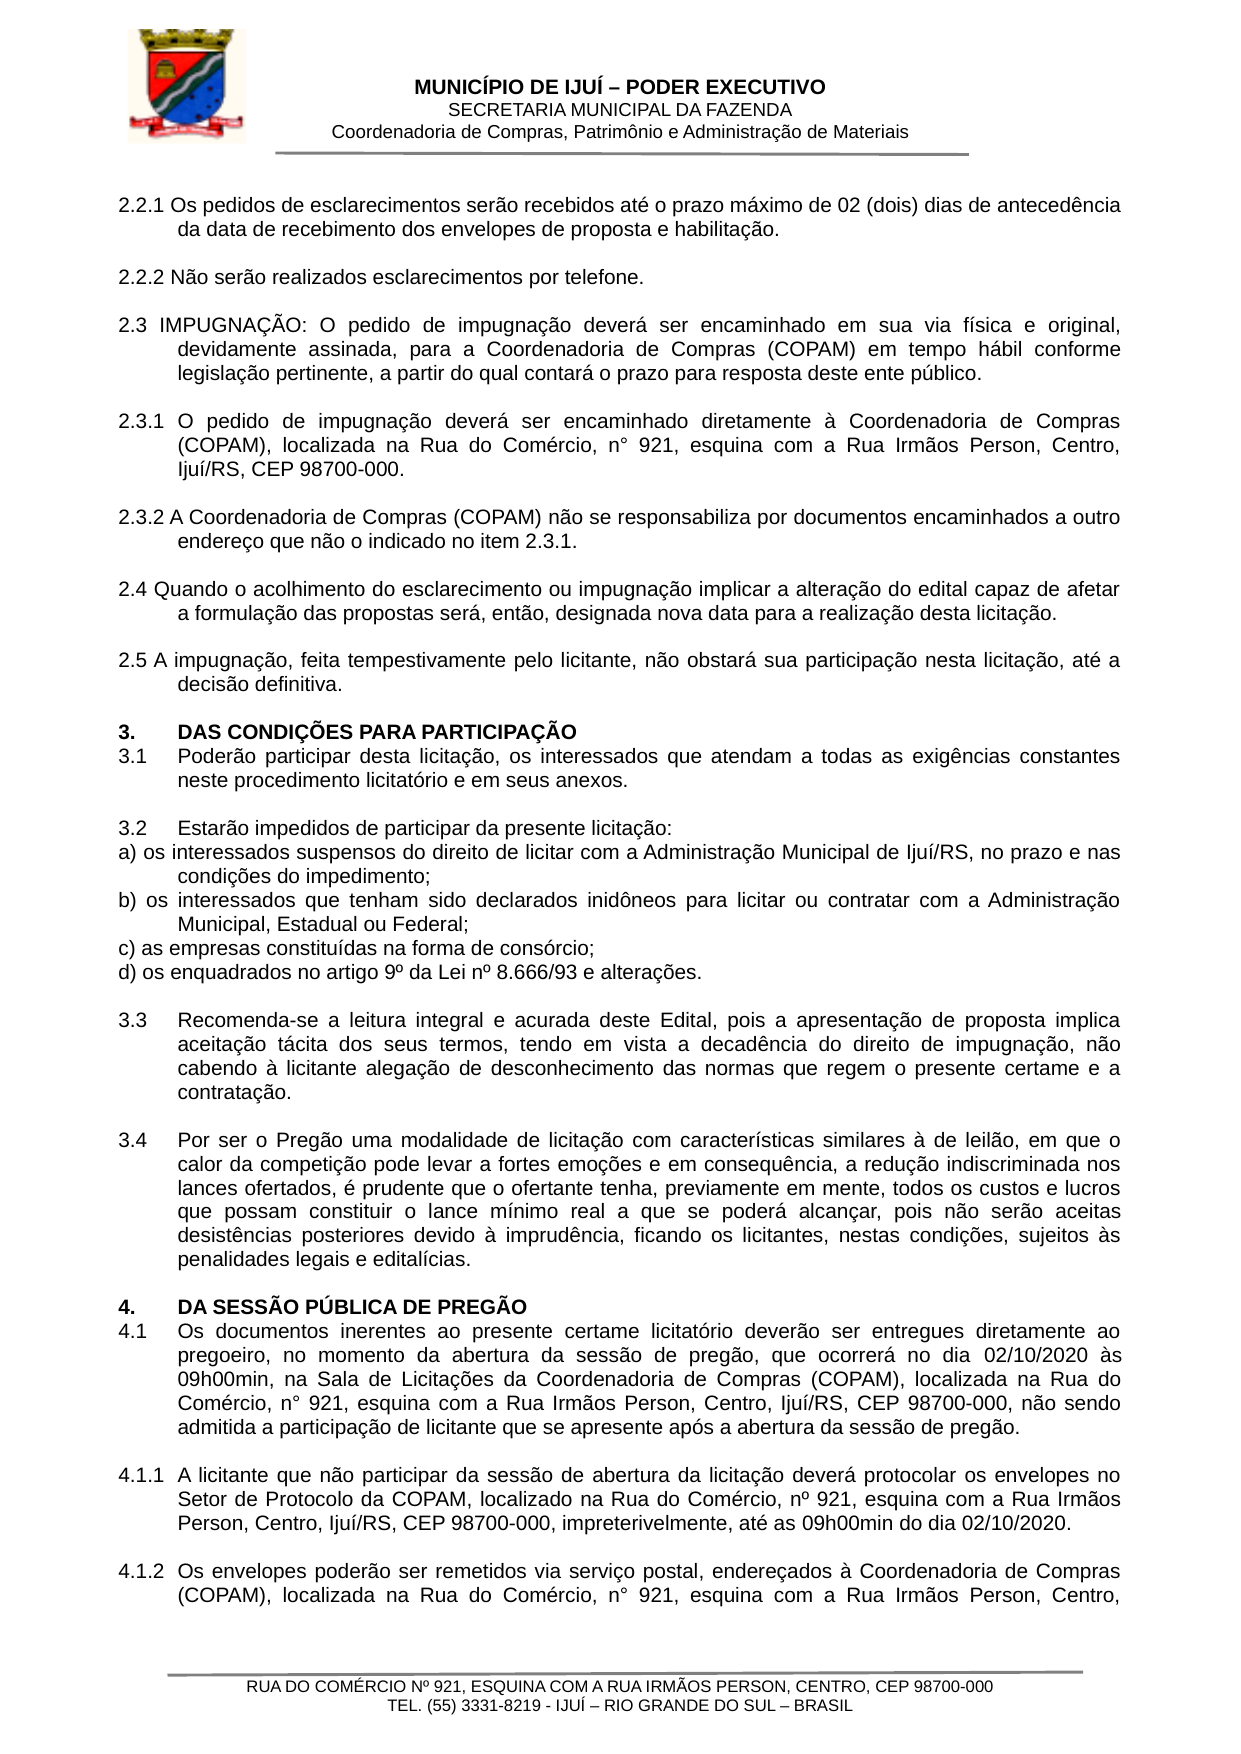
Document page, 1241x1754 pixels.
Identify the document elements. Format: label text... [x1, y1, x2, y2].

text 3.2 Estarão impedidos de participar da presente licitação: [118, 816, 1122, 840]
list DA SESSÃO PÚBLICA DE PREGÃO [118, 1295, 1122, 1319]
text a) os interessados suspensos do direito de licitar com a Administração Municipal de Ijuí/RS, no prazo e nas condições do impedimento; [118, 840, 1122, 888]
text 3.3 Recomenda-se a leitura integral e acurada deste Edital, pois a apresentação de proposta implica aceitação tácita dos seus termos, tendo em vista a decadência do direito de impugnação, não cabendo à licitante alegação de desconhecimento das normas que regem o presente certame e a contratação. [118, 1008, 1122, 1103]
text 2.2.2 Não serão realizados esclarecimentos por telefone. [118, 265, 1122, 289]
text 3.1 Poderão participar desta licitação, os interessados que atendam a todas as exigências constantes neste procedimento licitatório e em seus anexos. [118, 744, 1122, 792]
list DAS CONDIÇÕES PARA PARTICIPAÇÃO [118, 720, 1122, 744]
text c) as empresas constituídas na forma de consórcio; [118, 936, 1122, 960]
text 2.5 A impugnação, feita tempestivamente pelo licitante, não obstará sua participação nesta licitação, até a decisão definitiva. [118, 648, 1122, 696]
text 2.4 Quando o acolhimento do esclarecimento ou impugnação implicar a alteração do edital capaz de afetar a formulação das propostas será, então, designada nova data para a realização desta licitação. [118, 576, 1122, 624]
picture [126, 29, 247, 146]
text 2.3 IMPUGNAÇÃO: O pedido de impugnação deverá ser encaminhado em sua via física e original, devidamente assinada, para a Coordenadoria de Compras (COPAM) em tempo hábil conforme legislação pertinente, a partir do qual contará o prazo para resposta deste ente público. [118, 313, 1122, 385]
text d) os enquadrados no artigo 9º da Lei nº 8.666/93 e alterações. [118, 960, 1122, 984]
text 4.1 Os documentos inerentes ao presente certame licitatório deverão ser entregues diretamente ao pregoeiro, no momento da abertura da sessão de pregão, que ocorrerá no dia 02/10/2020 às 09h00min, na Sala de Licitações da Coordenadoria de Compras (COPAM), localizada na Rua do Comércio, n° 921, esquina com a Rua Irmãos Person, Centro, Ijuí/RS, CEP 98700-000, não sendo admitida a participação de licitante que se apresente após a abertura da sessão de pregão. [118, 1319, 1122, 1439]
text b) os interessados que tenham sido declarados inidôneos para licitar ou contratar com a Administração Municipal, Estadual ou Federal; [118, 888, 1122, 936]
text 2.2.1 Os pedidos de esclarecimentos serão recebidos até o prazo máximo de 02 (dois) dias de antecedência da data de recebimento dos envelopes de proposta e habilitação. [118, 193, 1122, 241]
text 2.3.2 A Coordenadoria de Compras (COPAM) não se responsabiliza por documentos encaminhados a outro endereço que não o indicado no item 2.3.1. [118, 504, 1122, 552]
text 3.4 Por ser o Pregão uma modalidade de licitação com características similares à de leilão, em que o calor da competição pode levar a fortes emoções e em consequência, a redução indiscriminada nos lances ofertados, é prudente que o ofertante tenha, previamente em mente, todos os custos e lucros que possam constituir o lance mínimo real a que se poderá alcançar, pois não serão aceitas desistências posteriores devido à imprudência, ficando os licitantes, nestas condições, sujeitos às penalidades legais e editalícias. [118, 1127, 1122, 1271]
text 4.1.1 A licitante que não participar da sessão de abertura da licitação deverá protocolar os envelopes no Setor de Protocolo da COPAM, localizado na Rua do Comércio, nº 921, esquina com a Rua Irmãos Person, Centro, Ijuí/RS, CEP 98700-000, impreterivelmente, até as 09h00min do dia 02/10/2020. [118, 1463, 1122, 1535]
text 2.3.1 O pedido de impugnação deverá ser encaminhado diretamente à Coordenadoria de Compras (COPAM), localizada na Rua do Comércio, n° 921, esquina com a Rua Irmãos Person, Centro, Ijuí/RS, CEP 98700-000. [118, 409, 1122, 481]
